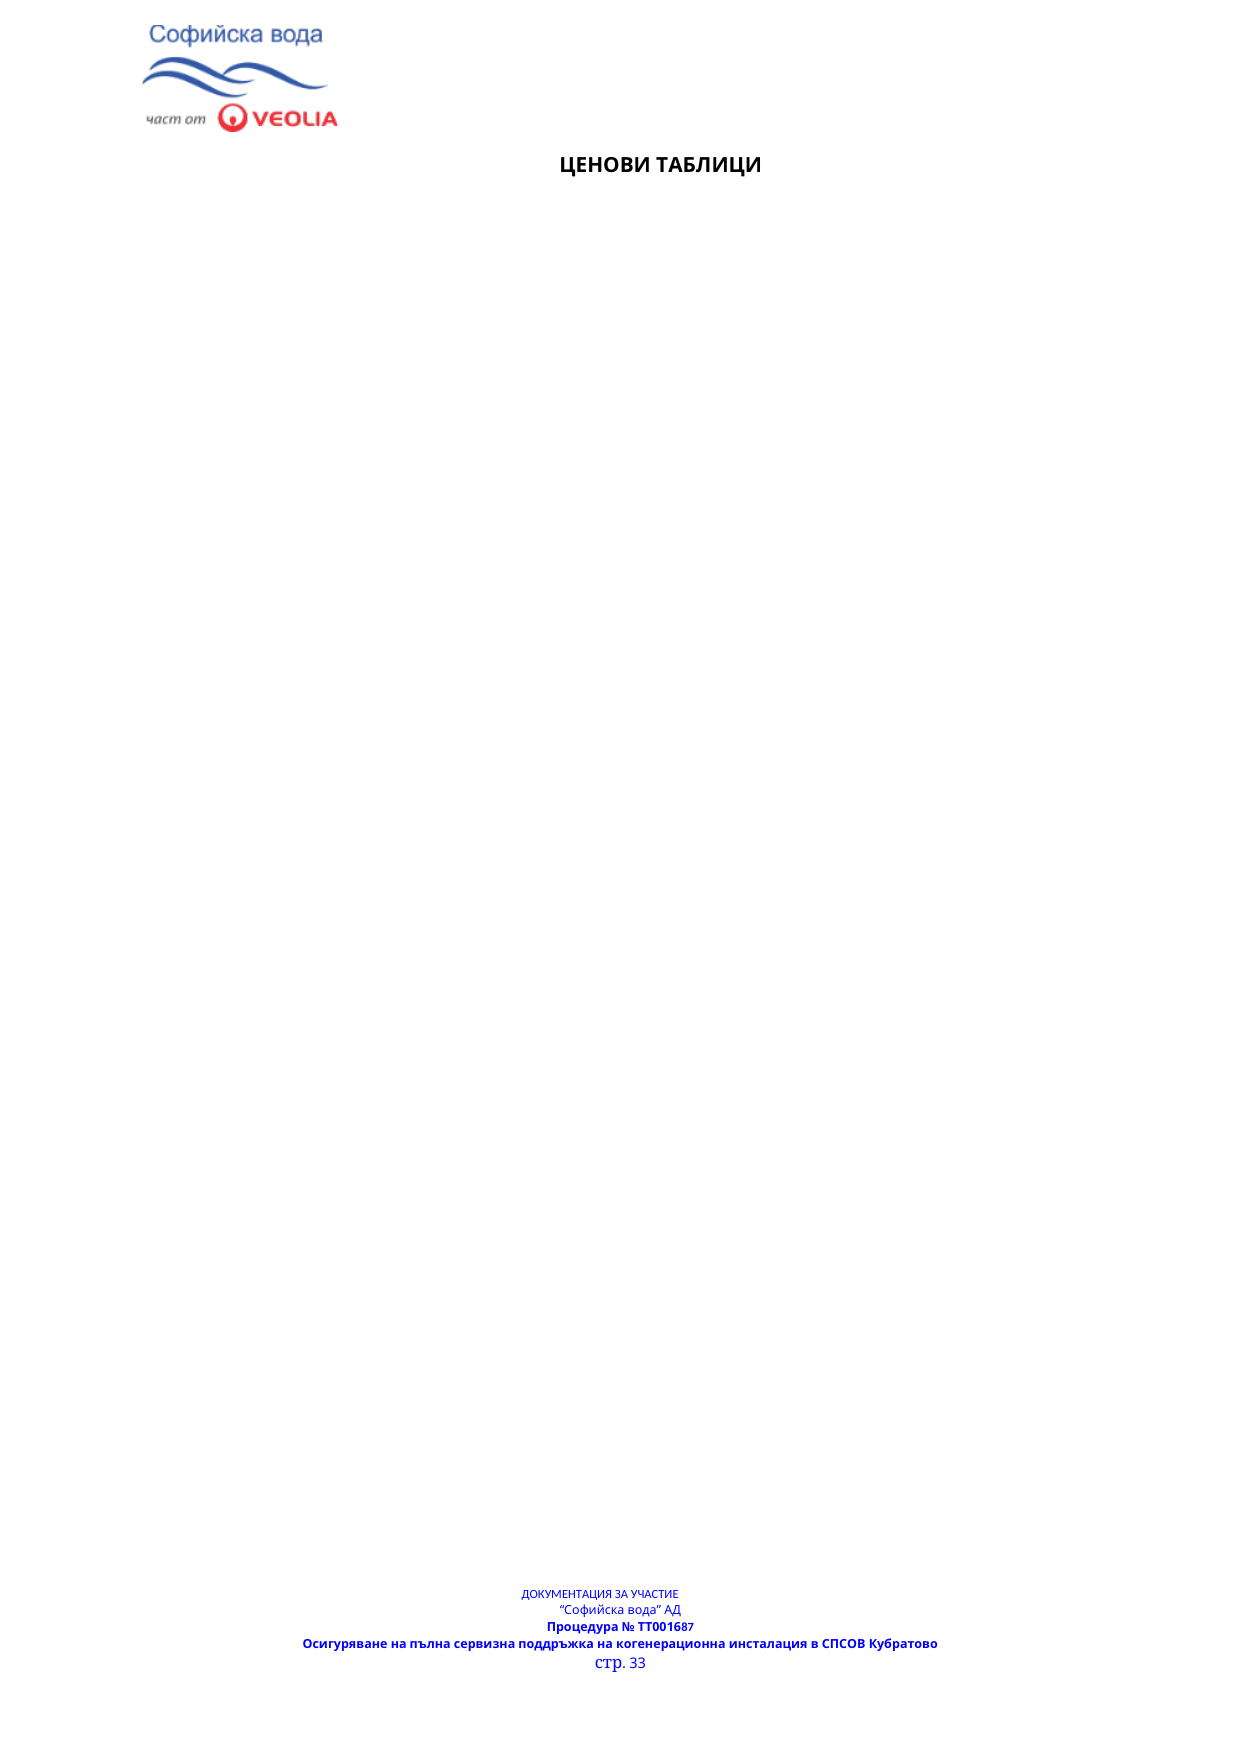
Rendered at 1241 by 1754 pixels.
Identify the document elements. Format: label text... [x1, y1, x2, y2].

picture [142, 25, 338, 132]
text ЦЕНОВИ ТАБЛИЦИ [231, 150, 1090, 178]
